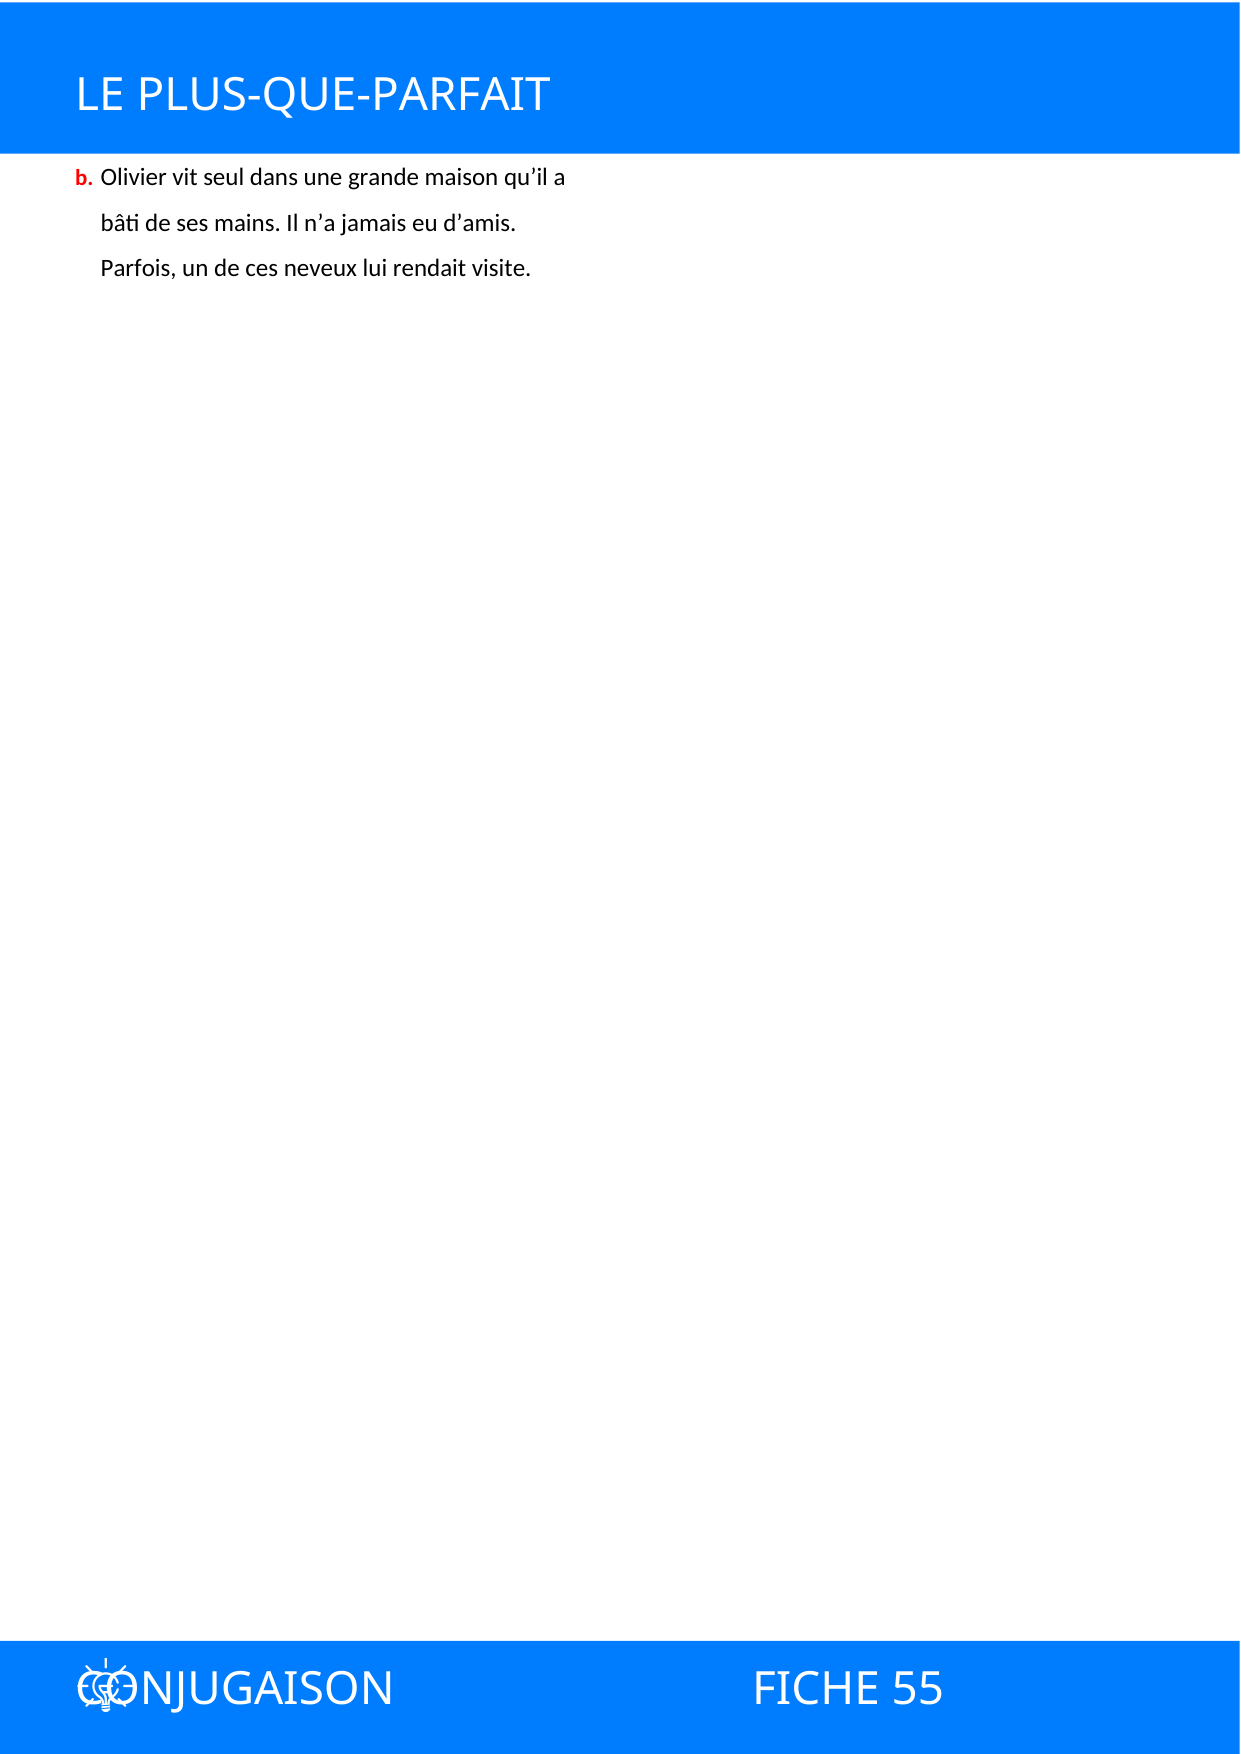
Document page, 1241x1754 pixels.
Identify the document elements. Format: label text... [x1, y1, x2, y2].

picture [75, 1658, 139, 1714]
list Olivier vit seul dans une grande maison qu’il a bâti de ses mains. Il n’a jamais eu d’amis. Parfois, un de ces neveux lui rendait visite. [75, 161, 591, 283]
